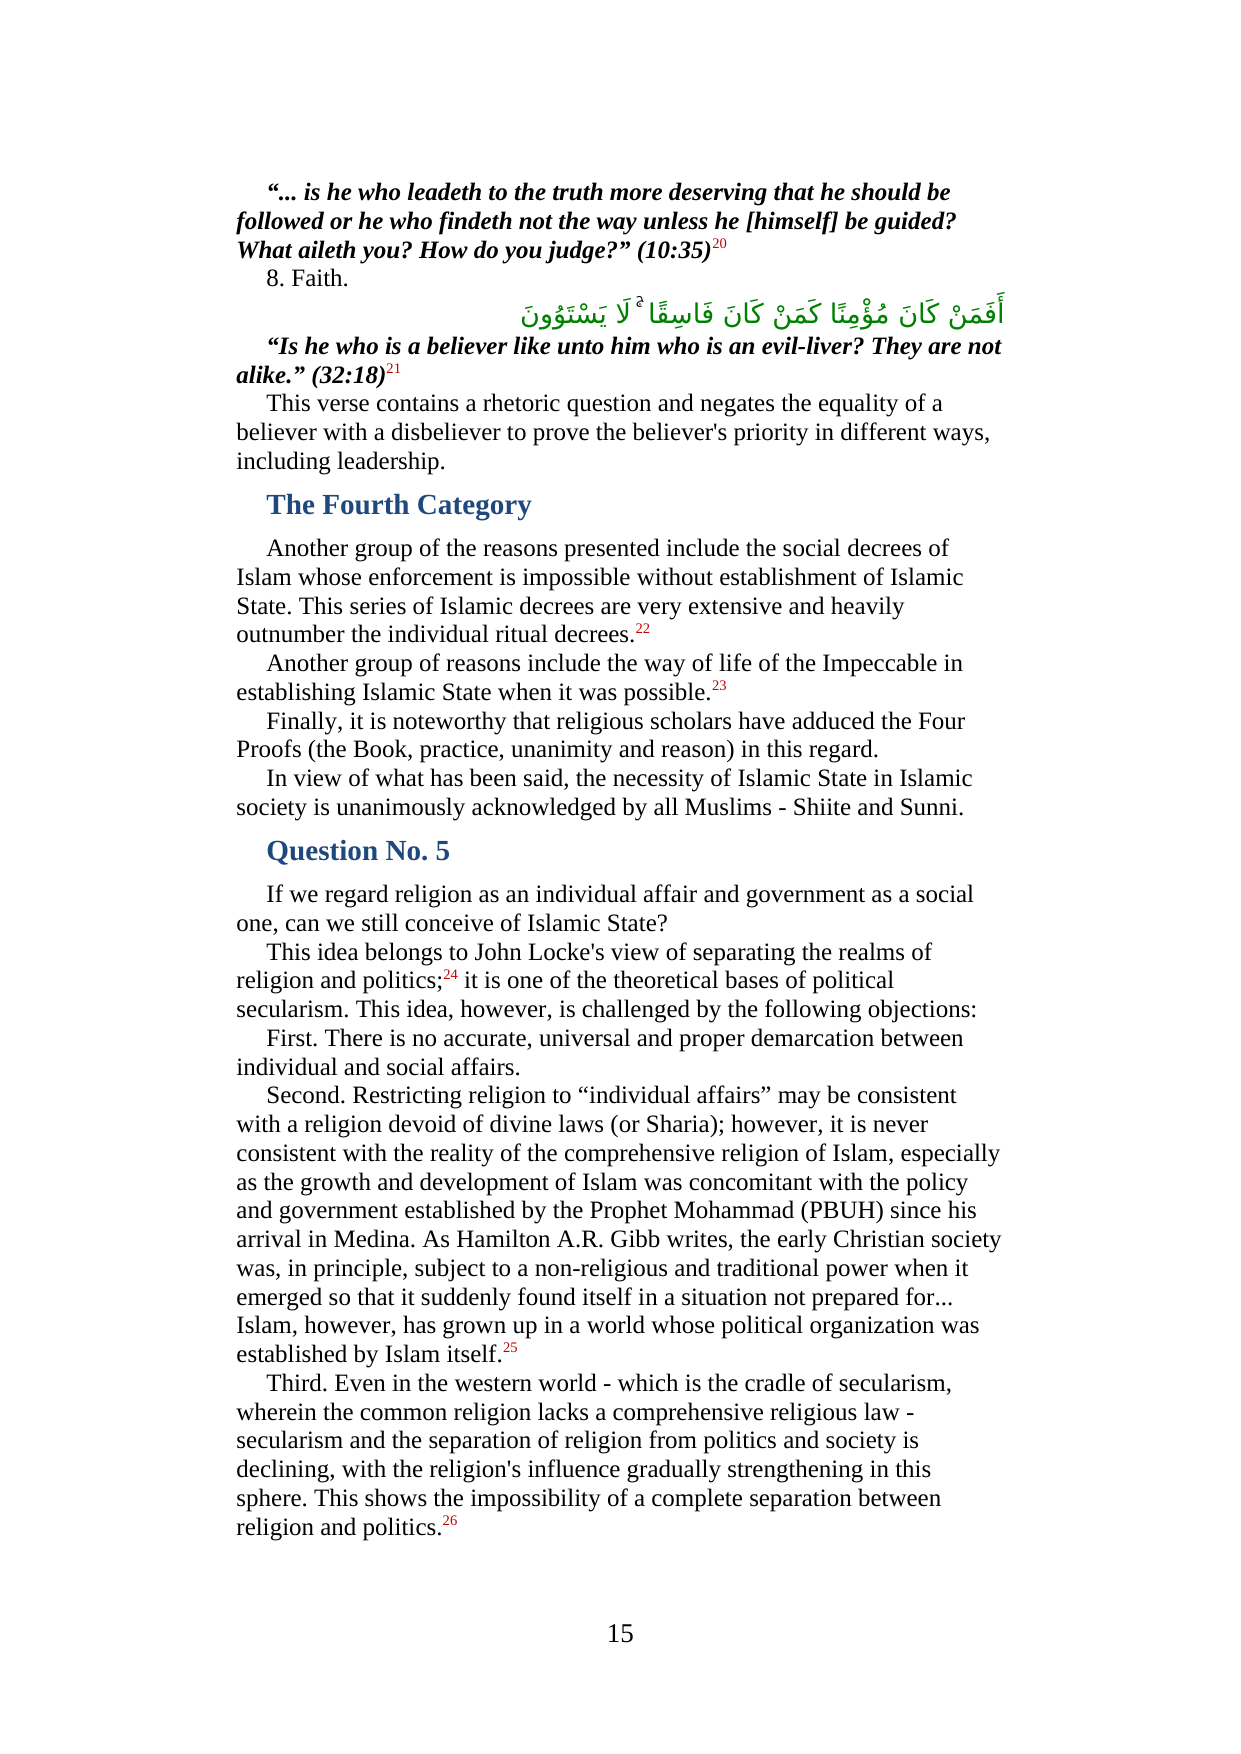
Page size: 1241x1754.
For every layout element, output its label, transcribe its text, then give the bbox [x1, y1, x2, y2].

text Another group of the reasons presented include the social decrees of Islam whose enforcement is impossible without establishment of Islamic State. This series of Islamic decrees are very extensive and heavily outnumber the individual ritual decrees.22 [236, 533, 1004, 648]
text “... is he who leadeth to the truth more deserving that he should be followed or he who findeth not the way unless he [himself] be guided? What aileth you? How do you judge?” (10:35)20 [236, 177, 1004, 263]
text Another group of reasons include the way of life of the Impeccable in establishing Islamic State when it was possible.23 [236, 648, 1004, 706]
text This verse contains a rhetoric question and negates the equality of a believer with a disbeliever to prove the believer's priority in different ways, including leadership. [236, 388, 1004, 475]
text Finally, it is noteworthy that religious scholars have adduced the Four Proofs (the Book, practice, unanimity and reason) in this regard. [236, 706, 1004, 763]
text In view of what has been said, the necessity of Islamic State in Islamic society is unanimously acknowledged by all Muslims - Shiite and Sunni. [236, 763, 1004, 821]
text Third. Even in the western world - which is the cradle of secularism, wherein the common religion lacks a comprehensive religious law - secularism and the separation of religion from politics and society is declining, with the religion's influence gradually strengthening in this sphere. This shows the impossibility of a complete separation between religion and politics.26 [236, 1368, 1004, 1541]
text Second. Restricting religion to “individual affairs” may be consistent with a religion devoid of divine laws (or Sharia); however, it is never consistent with the reality of the comprehensive religion of Islam, especially as the growth and development of Islam was concomitant with the policy and government established by the Prophet Mohammad (PBUH) since his arrival in Medina. As Hamilton A.R. Gibb writes, the early Christian society was, in principle, subject to a non-religious and traditional power when it emerged so that it suddenly found itself in a situation not prepared for... Islam, however, has grown up in a world whose political organization was established by Islam itself.25 [236, 1081, 1004, 1368]
text 8. Faith. [236, 263, 1004, 292]
subtitle The Fourth Category [236, 487, 1004, 521]
text “Is he who is a believer like unto him who is an evil-liver? They are not alike.” (32:18)21 [236, 331, 1004, 388]
text أَفَمَنْ كَانَ مُؤْمِنًا كَمَنْ كَانَ فَاسِقًا ۚ لَا يَسْتَوُونَ [236, 292, 1004, 331]
text First. There is no accurate, universal and proper demarcation between individual and social affairs. [236, 1023, 1004, 1081]
text This idea belongs to John Locke's view of separating the realms of religion and politics;24 it is one of the theoretical bases of political secularism. This idea, however, is challenged by the following objections: [236, 937, 1004, 1023]
subtitle Question No. 5 [236, 833, 1004, 867]
text If we regard religion as an individual affair and government as a social one, can we still conceive of Islamic State? [236, 879, 1004, 937]
